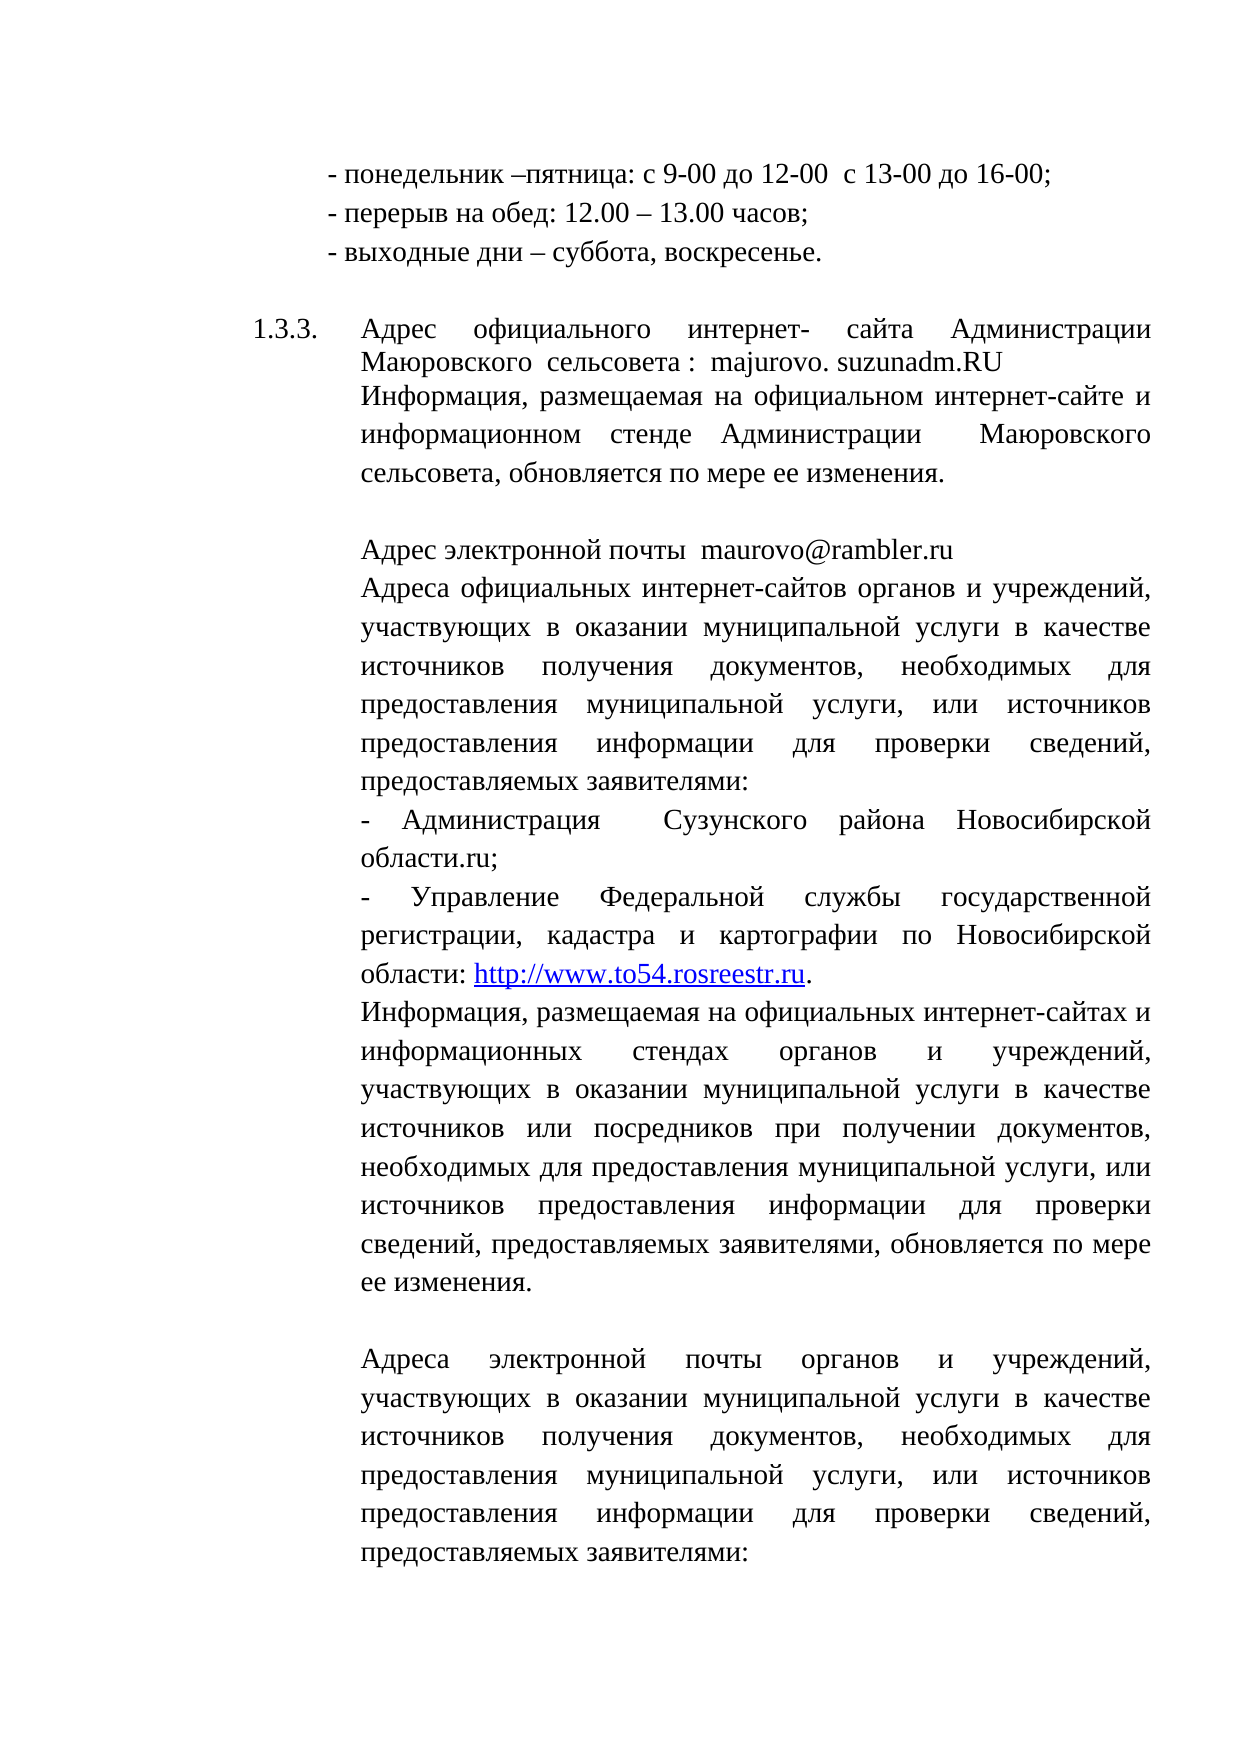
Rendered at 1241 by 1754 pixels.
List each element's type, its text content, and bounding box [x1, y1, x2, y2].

text - Администрация Сузунского района Новосибирской области.ru; [360, 802, 1152, 874]
text Адреса официальных интернет-сайтов органов и учреждений, участвующих в оказании муниципальной услуги в качестве источников получения документов, необходимых для предоставления муниципальной услуги, или источников предоставления информации для проверки сведений, предоставляемых заявителями: [360, 571, 1152, 797]
text - выходные дни – суббота, воскресенье. [327, 234, 1152, 267]
text Адреса электронной почты органов и учреждений, участвующих в оказании муниципальной услуги в качестве источников получения документов, необходимых для предоставления муниципальной услуги, или источников предоставления информации для проверки сведений, предоставляемых заявителями: [360, 1341, 1152, 1568]
text Информация, размещаемая на официальном интернет-сайте и информационном стенде Администрации Маюровского сельсовета, обновляется по мере ее изменения. [360, 378, 1152, 488]
text - понедельник –пятница: с 9-00 до 12-00 с 13-00 до 16-00; [252, 157, 1152, 190]
text Адрес электронной почты maurovo@rambler.ru [360, 532, 1152, 566]
text Информация, размещаемая на официальных интернет-сайтах и информационных стендах органов и учреждений, участвующих в оказании муниципальной услуги в качестве источников или посредников при получении документов, необходимых для предоставления муниципальной услуги, или источников предоставления информации для проверки сведений, предоставляемых заявителями, обновляется по мере ее изменения. [360, 994, 1152, 1298]
text - перерыв на обед: 12.00 – 13.00 часов; [327, 195, 1152, 229]
text - Управление Федеральной службы государственной регистрации, кадастра и картографии по Новосибирской области: http://www.to54.rosreestr.ru. [360, 879, 1152, 989]
list Адрес официального интернет- сайта Администрации Маюровского сельсовета : majurovo. suzunadm.RU [252, 311, 1152, 378]
